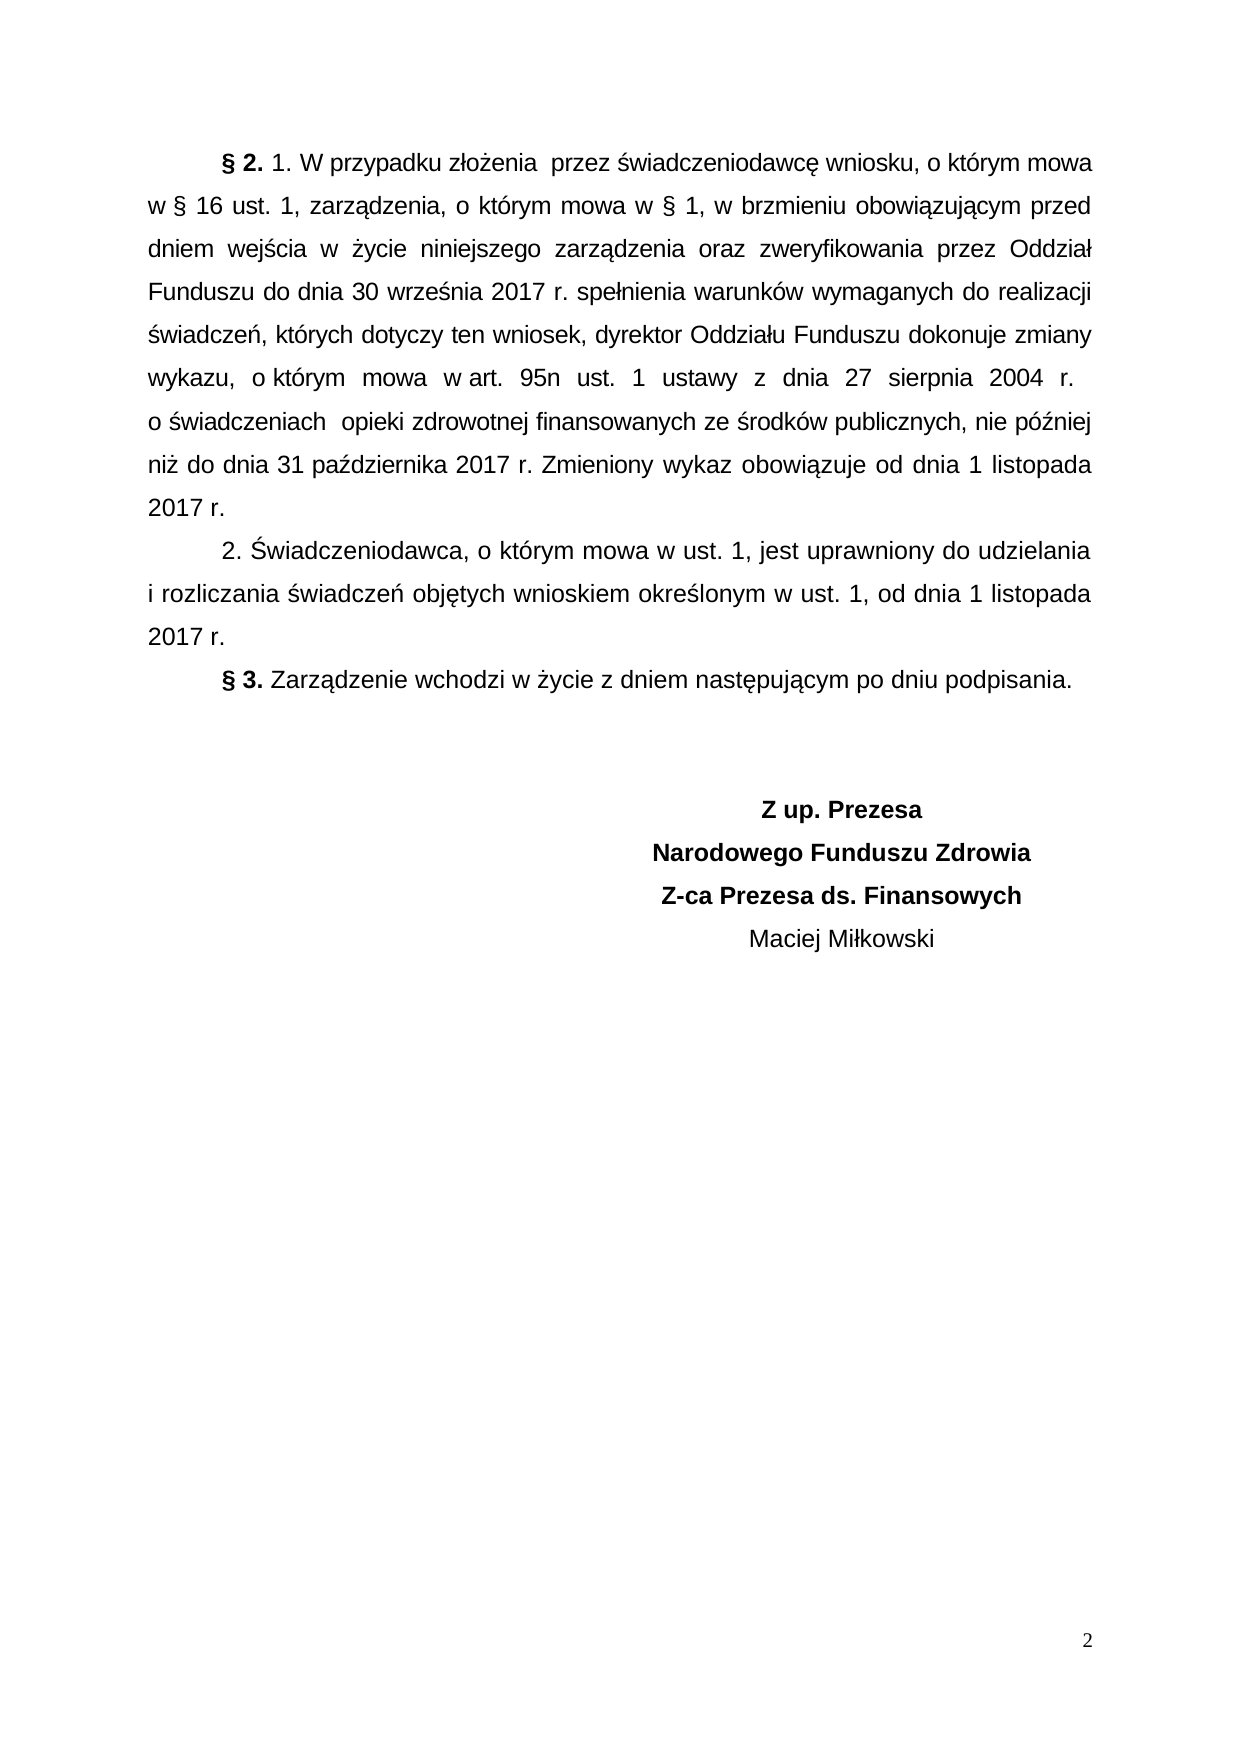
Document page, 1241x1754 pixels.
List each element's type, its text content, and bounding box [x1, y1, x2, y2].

text Z up. Prezesa [591, 794, 1092, 823]
text § 3. Zarządzenie wchodzi w życie z dniem następującym po dniu podpisania. [148, 665, 1092, 694]
text Narodowego Funduszu Zdrowia [591, 838, 1092, 866]
text Maciej Miłkowski [591, 924, 1092, 995]
text 2. Świadczeniodawca, o którym mowa w ust. 1, jest uprawniony do udzielania i rozliczania świadczeń objętych wnioskiem określonym w ust. 1, od dnia 1 listopada 2017 r. [148, 536, 1092, 651]
text Z-ca Prezesa ds. Finansowych [591, 881, 1092, 909]
text § 2. 1. W przypadku złożenia przez świadczeniodawcę wniosku, o którym mowa w § 16 ust. 1, zarządzenia, o którym mowa w § 1, w brzmieniu obowiązującym przed dniem wejścia w życie niniejszego zarządzenia oraz zweryfikowania przez Oddział Funduszu do dnia 30 września 2017 r. spełnienia warunków wymaganych do realizacji świadczeń, których dotyczy ten wniosek, dyrektor Oddziału Funduszu dokonuje zmiany wykazu, o którym mowa w art. 95n ust. 1 ustawy z dnia 27 sierpnia 2004 r. o świadczeniach opieki zdrowotnej finansowanych ze środków publicznych, nie później niż do dnia 31 października 2017 r. Zmieniony wykaz obowiązuje od dnia 1 listopada 2017 r. [148, 148, 1092, 521]
